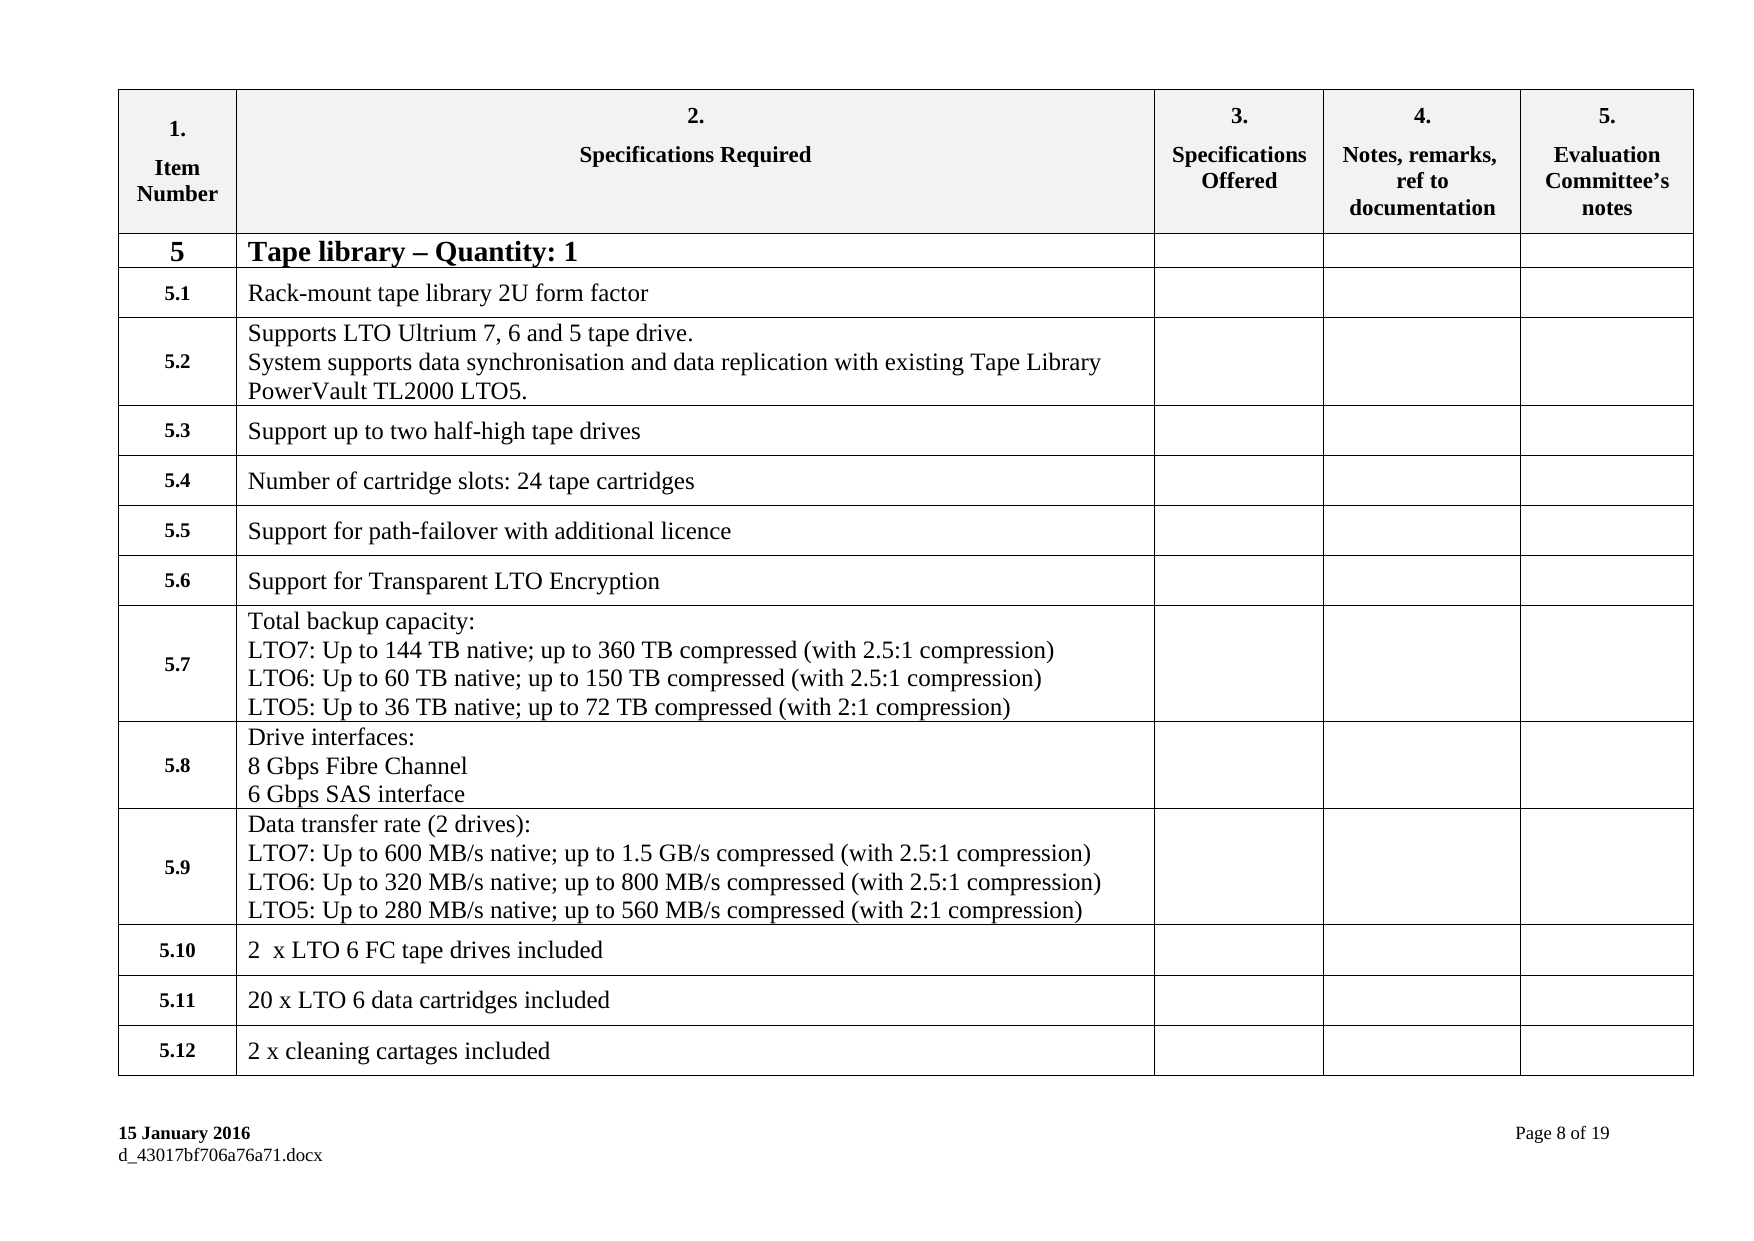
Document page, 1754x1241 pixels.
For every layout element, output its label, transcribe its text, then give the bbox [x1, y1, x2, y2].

table_cell Support for Transparent LTO Encryption [237, 556, 1154, 605]
table_cell [1521, 406, 1693, 455]
table_cell [1155, 506, 1323, 555]
table_cell 5.7 [119, 606, 236, 721]
table_cell [1324, 722, 1520, 808]
table_cell [1521, 606, 1693, 721]
table_cell [1155, 809, 1323, 924]
table_cell [1155, 234, 1323, 267]
table_header 4. Notes, remarks, ref to documentation [1324, 90, 1520, 233]
table_cell Support up to two half-high tape drives [237, 406, 1154, 455]
table_cell [1155, 318, 1323, 404]
table_cell Number of cartridge slots: 24 tape cartridges [237, 456, 1154, 505]
table_cell [1324, 506, 1520, 555]
table_header 1. Item Number [119, 90, 236, 233]
table_cell [1521, 318, 1693, 404]
table_cell 5.5 [119, 506, 236, 555]
table_header 2. Specifications Required [237, 90, 1154, 233]
table_cell 5.4 [119, 456, 236, 505]
table_cell [1324, 809, 1520, 924]
table_cell [1324, 318, 1520, 404]
table_cell 5.2 [119, 318, 236, 404]
table_cell 5.6 [119, 556, 236, 605]
table_cell [1324, 976, 1520, 1024]
table_cell 5.9 [119, 809, 236, 924]
table_cell 2 x LTO 6 FC tape drives included [237, 925, 1154, 974]
table_cell [1324, 606, 1520, 721]
table_cell [1521, 556, 1693, 605]
table_cell [1521, 809, 1693, 924]
table_cell 5.3 [119, 406, 236, 455]
table_cell 5.12 [119, 1026, 236, 1075]
table_cell [1324, 268, 1520, 317]
table_cell [1324, 925, 1520, 974]
table_header 3. SpecificationsOffered [1155, 90, 1323, 233]
table_cell [1155, 406, 1323, 455]
table_cell 2 x cleaning cartages included [237, 1026, 1154, 1075]
table_cell Rack-mount tape library 2U form factor [237, 268, 1154, 317]
table_cell Tape library – Quantity: 1 [237, 234, 1154, 267]
table_cell [1521, 722, 1693, 808]
table_cell Total backup capacity: LTO7: Up to 144 TB native; up to 360 TB compressed (with 2.5:1 compression) LTO6: Up to 60 TB native; up to 150 TB compressed (with 2.5:1 compression) LTO5: Up to 36 TB native; up to 72 TB compressed (with 2:1 compression) [237, 606, 1154, 721]
table_cell [1324, 1026, 1520, 1075]
table_cell 5.1 [119, 268, 236, 317]
table_cell [1155, 268, 1323, 317]
table_cell 5 [119, 234, 236, 267]
table_cell [1324, 556, 1520, 605]
table_cell [1324, 456, 1520, 505]
table_cell [1521, 976, 1693, 1024]
table_cell [1155, 976, 1323, 1024]
table_cell [1155, 556, 1323, 605]
table_cell [1521, 456, 1693, 505]
table_cell Support for path-failover with additional licence [237, 506, 1154, 555]
table_cell 20 x LTO 6 data cartridges included [237, 976, 1154, 1024]
table_cell [1521, 268, 1693, 317]
table_cell Data transfer rate (2 drives): LTO7: Up to 600 MB/s native; up to 1.5 GB/s compressed (with 2.5:1 compression) LTO6: Up to 320 MB/s native; up to 800 MB/s compressed (with 2.5:1 compression) LTO5: Up to 280 MB/s native; up to 560 MB/s compressed (with 2:1 compression) [237, 809, 1154, 924]
table_cell [1155, 1026, 1323, 1075]
table_cell Drive interfaces: 8 Gbps Fibre Channel 6 Gbps SAS interface [237, 722, 1154, 808]
table_cell [1324, 406, 1520, 455]
table_cell 5.11 [119, 976, 236, 1024]
table_cell [1155, 925, 1323, 974]
table_cell [1521, 506, 1693, 555]
table_cell Supports LTO Ultrium 7, 6 and 5 tape drive. System supports data synchronisation and data replication with existing Tape Library PowerVault TL2000 LTO5. [237, 318, 1154, 404]
table_cell [1521, 1026, 1693, 1075]
table_cell [1155, 456, 1323, 505]
table_cell [1155, 722, 1323, 808]
table_cell [1521, 925, 1693, 974]
table_cell 5.10 [119, 925, 236, 974]
table_cell [1155, 606, 1323, 721]
table_cell [1324, 234, 1520, 267]
table_header 5. Evaluation Committee’s notes [1521, 90, 1693, 233]
table_cell [1521, 234, 1693, 267]
table_cell 5.8 [119, 722, 236, 808]
